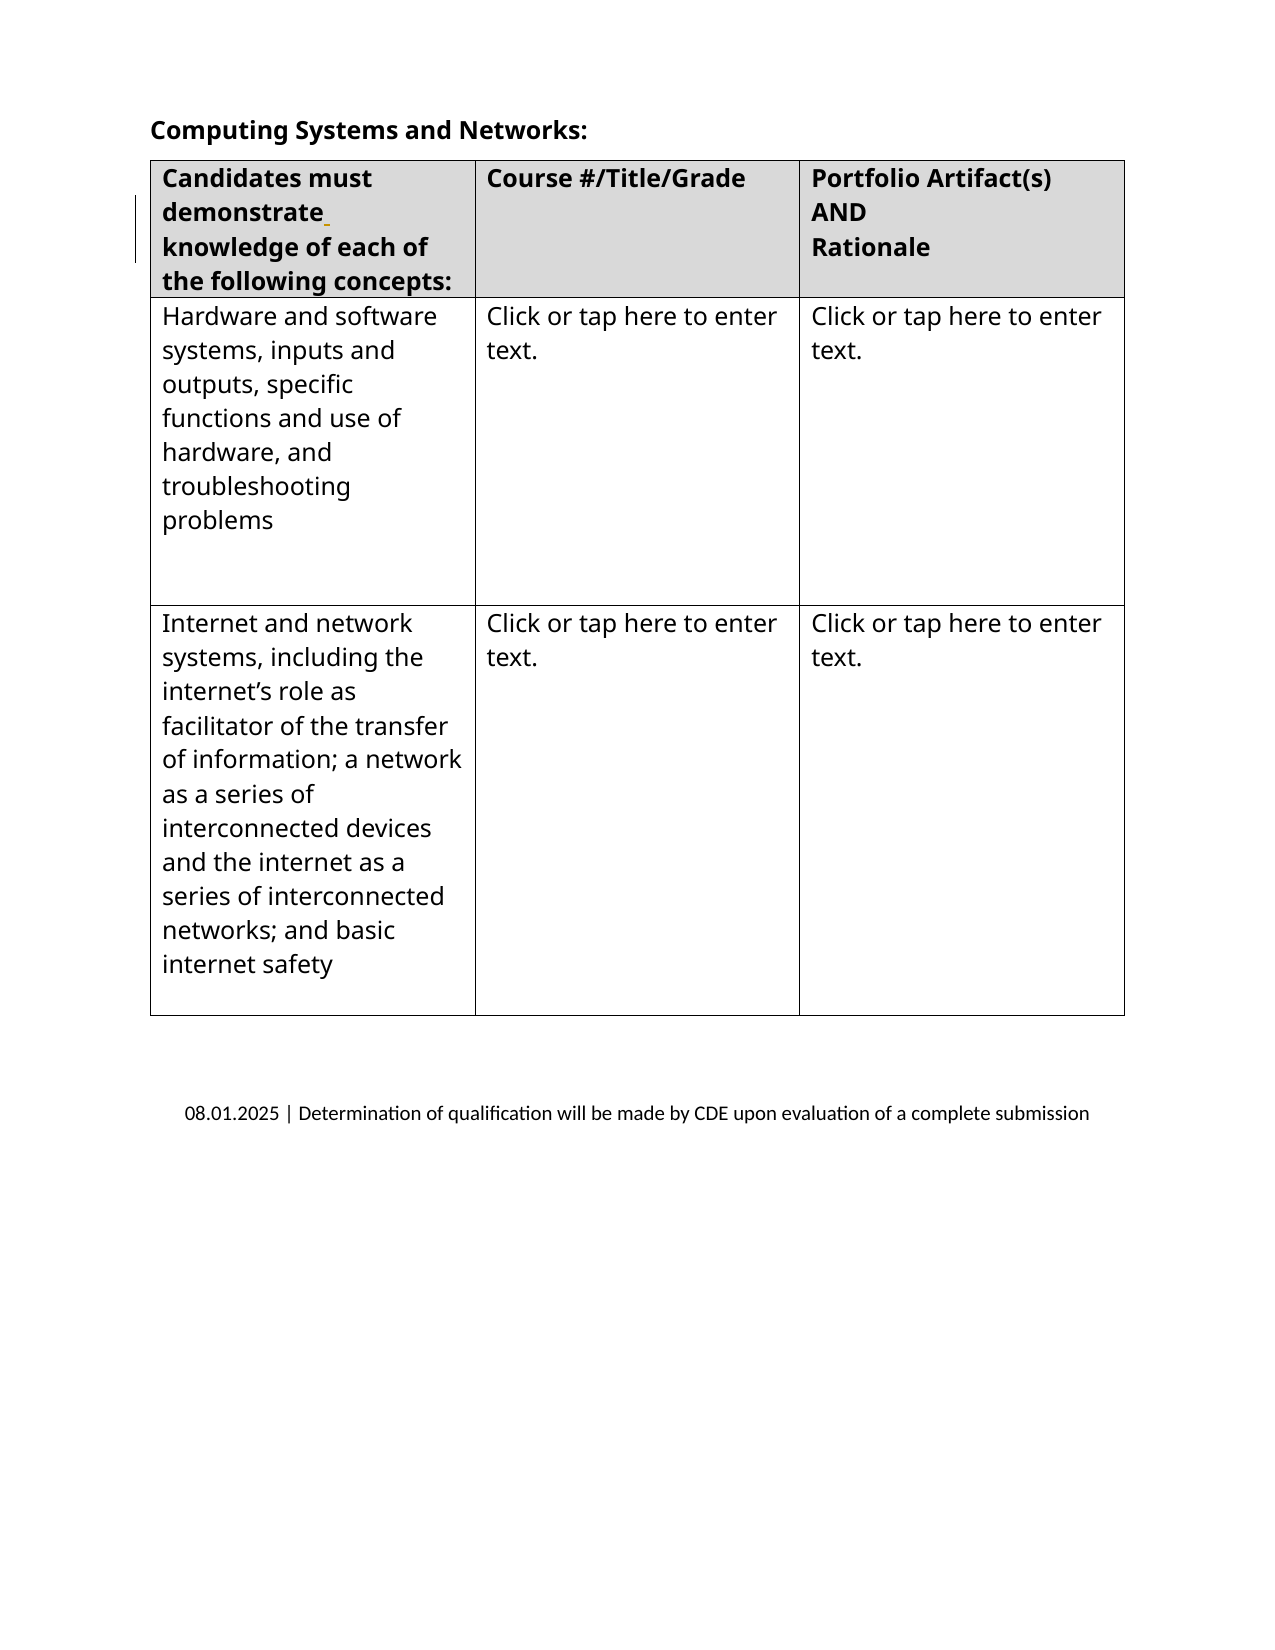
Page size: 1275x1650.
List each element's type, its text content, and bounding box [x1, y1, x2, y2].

table_header Course #/Title/Grade [476, 161, 799, 297]
table_cell Internet and network systems, including the internet’s role as facilitator of the transfer of information; a network as a series of interconnected devices and the internet as a series of interconnected networks; and basic internet safety [151, 606, 475, 1015]
table_header Candidates must demonstrateknowledge of each of the following concepts: [151, 161, 475, 297]
subtitle Computing Systems and Networks: [150, 112, 1125, 147]
table_header Portfolio Artifact(s) AND Rationale [800, 161, 1124, 297]
table_cell Hardware and software systems, inputs and outputs, specific functions and use of hardware, and troubleshooting problems [151, 298, 475, 605]
text 08.01.2025 | Determination of qualification will be made by CDE upon evaluation of a complete submission [150, 1100, 1125, 1126]
